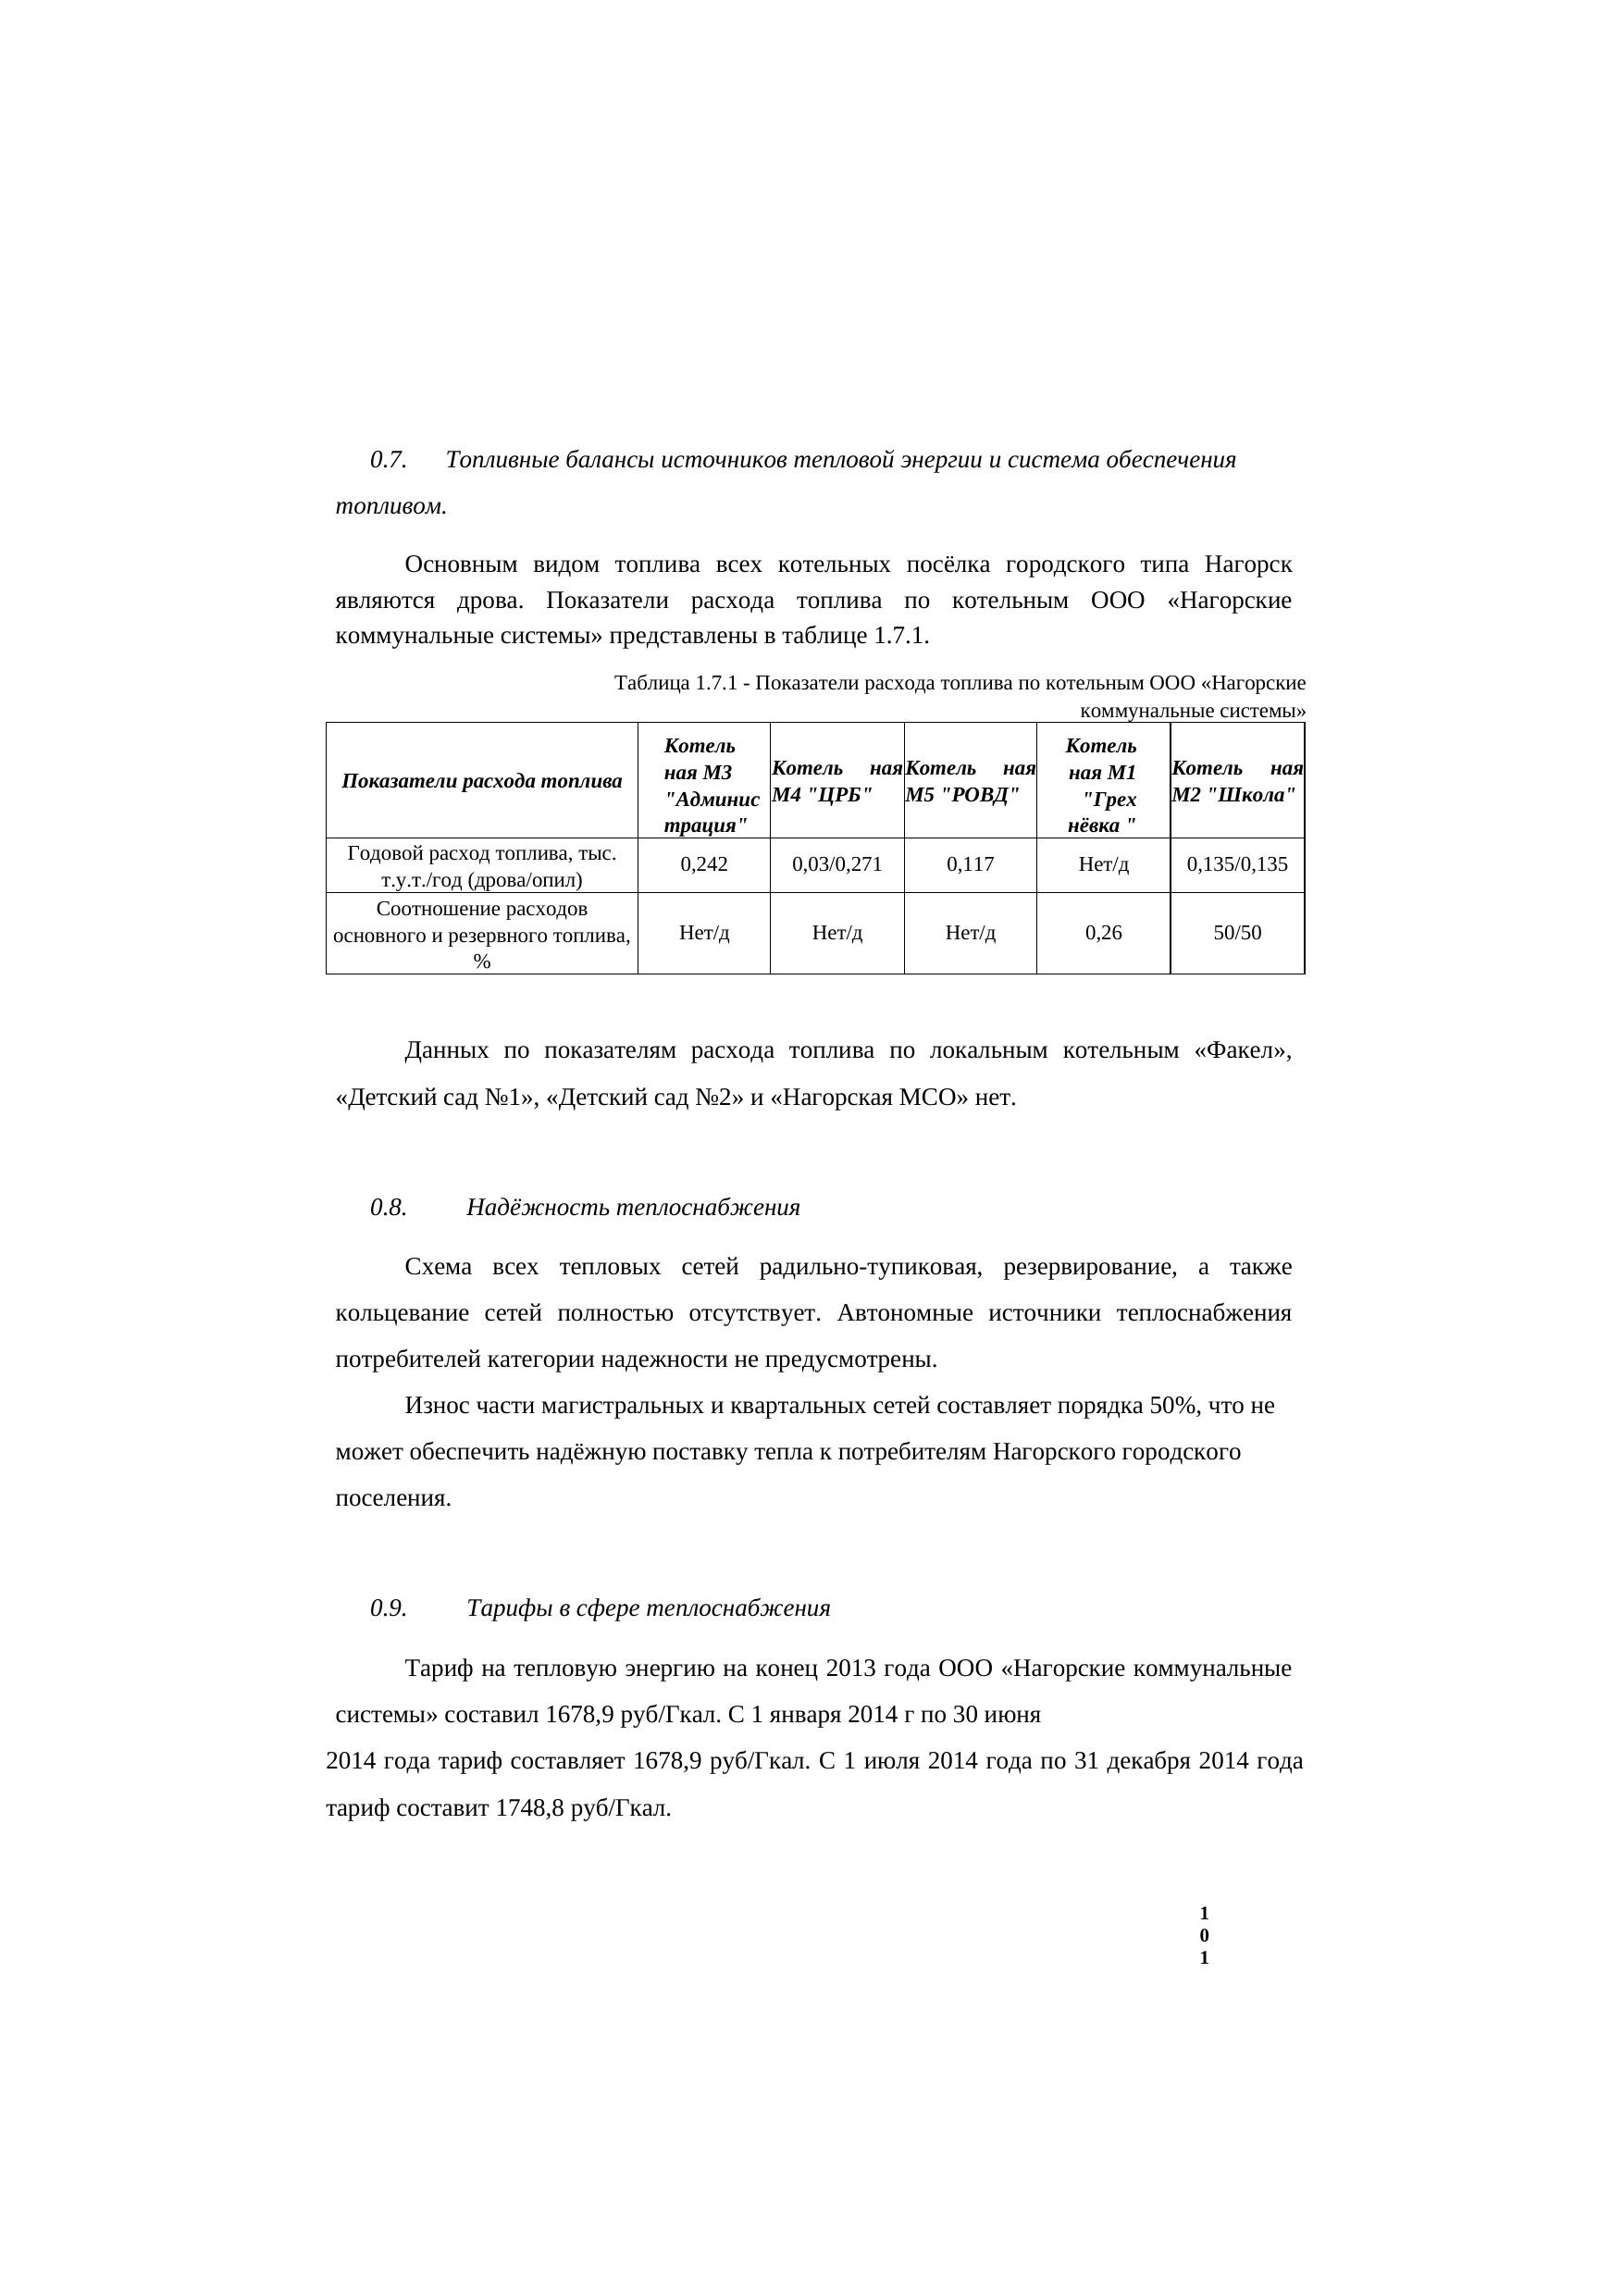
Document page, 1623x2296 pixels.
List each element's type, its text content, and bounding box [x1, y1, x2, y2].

text Износ части магистральных и квартальных сетей составляет порядка 50%, что не может обеспечить надёжную поставку тепла к потребителям Нагорского городского поселения. [335, 1376, 1294, 1515]
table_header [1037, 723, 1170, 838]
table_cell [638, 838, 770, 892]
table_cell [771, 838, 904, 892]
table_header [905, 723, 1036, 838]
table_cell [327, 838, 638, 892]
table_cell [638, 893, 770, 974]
text Основным видом топлива всех котельных посёлка городского типа Нагорск являются дрова. Показатели расхода топлива по котельным ООО «Нагорские коммунальные системы» представлены в таблице 1.7.1. [335, 544, 1294, 651]
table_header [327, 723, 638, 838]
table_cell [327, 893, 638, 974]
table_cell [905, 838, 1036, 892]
list Тарифы в сфере теплоснабжения [335, 1595, 1307, 1621]
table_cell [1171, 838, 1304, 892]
text 2014 года тариф составляет 1678,9 руб/Гкал. С 1 июля 2014 года по 31 декабря 2014 года тариф составит 1748,8 руб/Гкал. [326, 1731, 1305, 1825]
text Схема всех тепловых сетей радильно-тупиковая, резервирование, а также кольцевание сетей полностью отсутствует. Автономные источники теплоснабжения потребителей категории надежности не предусмотрены. [335, 1237, 1294, 1376]
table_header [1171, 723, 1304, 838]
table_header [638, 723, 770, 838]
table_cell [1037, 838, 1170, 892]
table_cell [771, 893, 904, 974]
text Таблица 1.7.1 - Показатели расхода топлива по котельным ООО «Нагорские [324, 673, 1307, 694]
list Надёжность теплоснабжения [335, 1196, 1307, 1221]
text коммунальные системы» [324, 701, 1307, 722]
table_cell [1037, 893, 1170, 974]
list Топливные балансы источников тепловой энергии и система обеспечения топливом. [335, 430, 1294, 524]
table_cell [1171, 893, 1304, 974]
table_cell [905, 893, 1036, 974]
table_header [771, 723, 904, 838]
text Тариф на тепловую энергию на конец 2013 года ООО «Нагорские коммунальные системы» составил 1678,9 руб/Гкал. С 1 января 2014 г по 30 июня [335, 1639, 1294, 1731]
text Данных по показателям расхода топлива по локальным котельным «Факел», «Детский сад №1», «Детский сад №2» и «Нагорская МСО» нет. [335, 1021, 1294, 1114]
